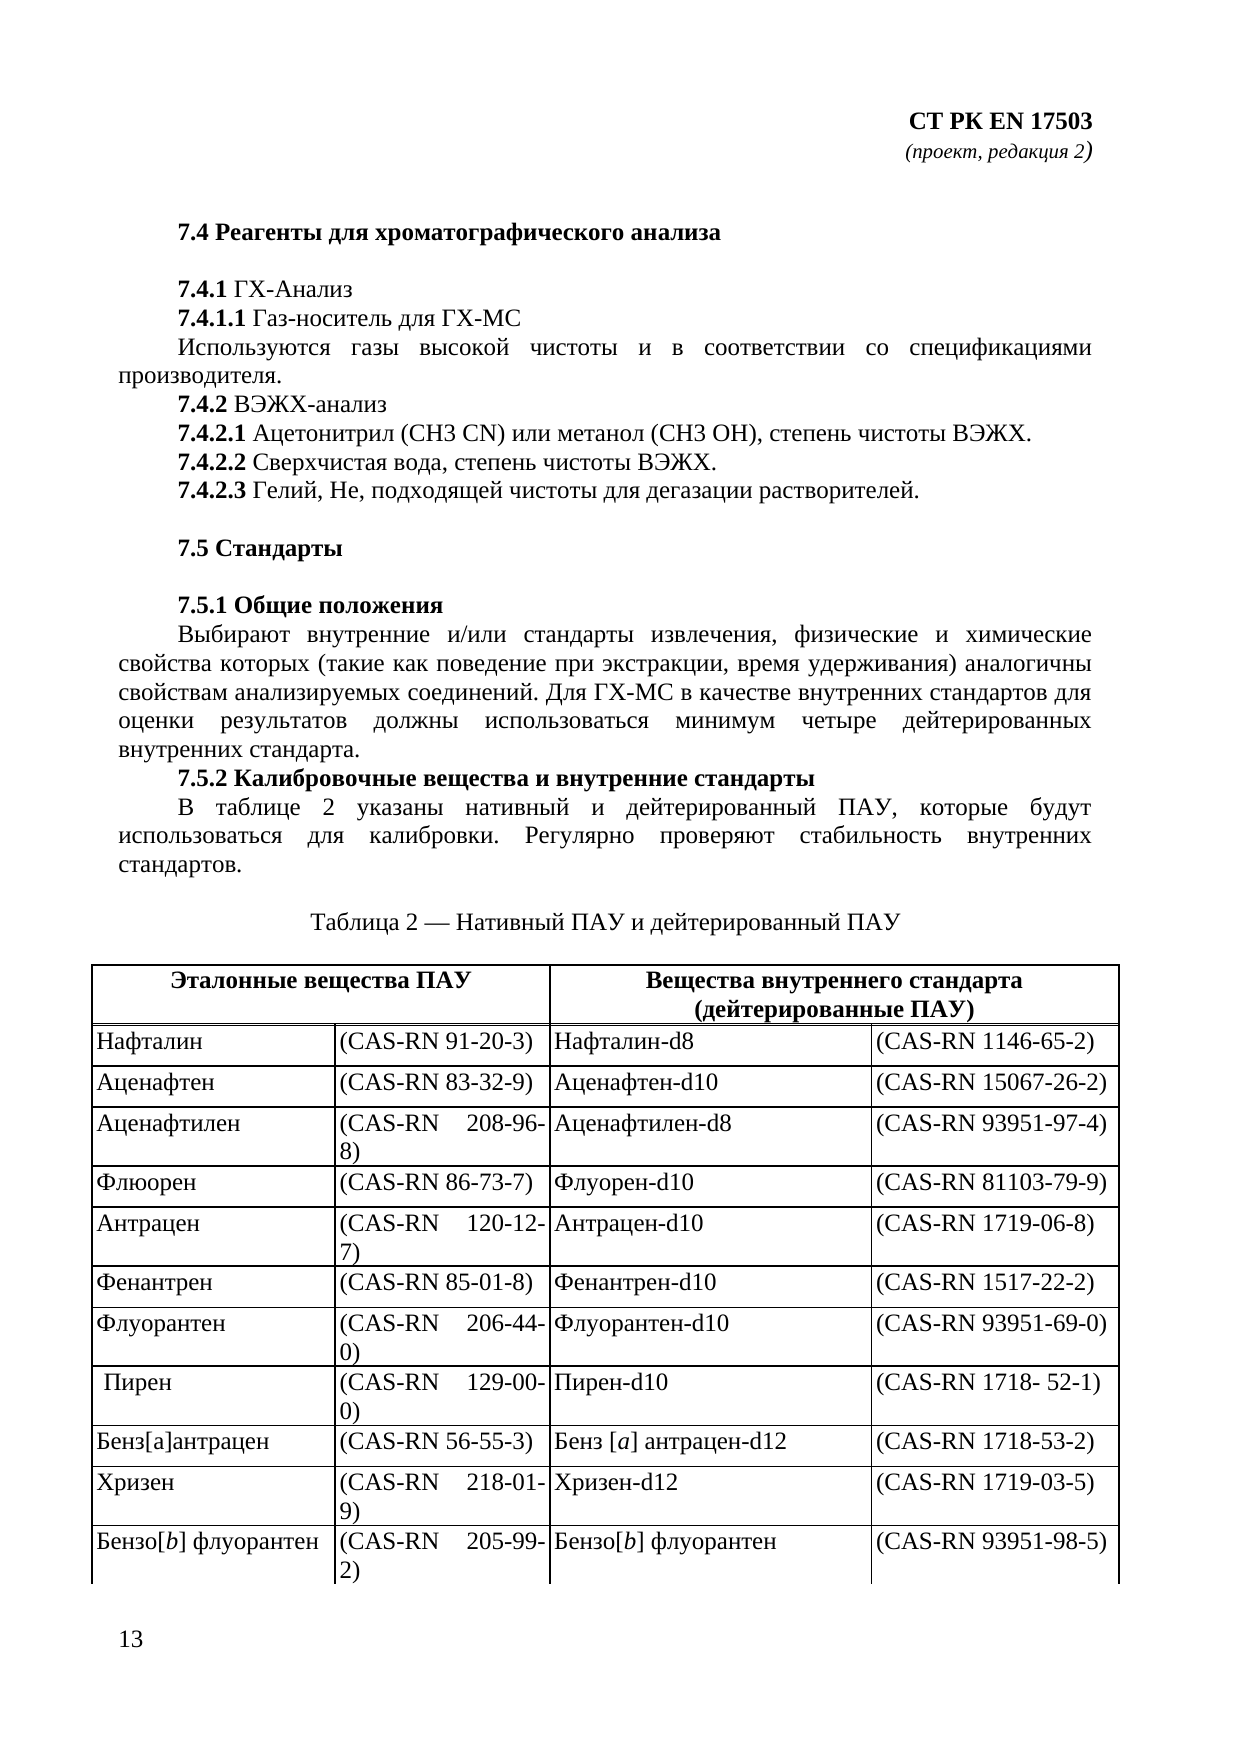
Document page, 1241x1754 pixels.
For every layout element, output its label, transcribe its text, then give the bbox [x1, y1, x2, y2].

text Таблица 2 — Нативный ПАУ и дейтерированный ПАУ [118, 907, 1092, 935]
table_cell Антрацен-d10 [551, 1208, 871, 1265]
table_cell Аценафтилен [93, 1108, 334, 1165]
text 7.5.1 Общие положения [118, 590, 1092, 619]
table_cell Пирен-d10 [551, 1367, 871, 1424]
table_cell (CAS-RN 15067-26-2) [872, 1067, 1118, 1106]
table_cell Бенз[а]антрацен [93, 1426, 334, 1466]
table_cell (CAS-RN 120-12-7) [336, 1208, 549, 1265]
table_header Эталонные вещества ПАУ [93, 966, 549, 1023]
table_cell Аценафтен [93, 1067, 334, 1106]
table_cell Фенантрен-d10 [551, 1267, 871, 1306]
table_cell Пирен [93, 1367, 334, 1424]
table_cell Хризен-d12 [551, 1467, 871, 1524]
table_cell (CAS-RN 85-01-8) [336, 1267, 549, 1306]
text 7.4.1 ГХ-Анализ [118, 274, 1092, 303]
table_cell (CAS-RN 91-20-3) [336, 1026, 549, 1065]
table_cell (CAS-RN 1719-06-8) [872, 1208, 1118, 1265]
table_cell (CAS-RN 205-99-2) [336, 1526, 549, 1584]
table_cell (CAS-RN 206-44-0) [336, 1308, 549, 1365]
table_cell (CAS-RN 208-96-8) [336, 1108, 549, 1165]
table_cell Флуорен-d10 [551, 1167, 871, 1206]
text 7.4.2.3 Гелий, He, подходящей чистоты для дегазации растворителей. [118, 475, 1092, 504]
table_cell (CAS-RN 1146-65-2) [872, 1026, 1118, 1065]
table_cell (CAS-RN 86-73-7) [336, 1167, 549, 1206]
table_cell (CAS-RN 93951-97-4) [872, 1108, 1118, 1165]
table_cell Хризен [93, 1467, 334, 1524]
table_cell Флюорен [93, 1167, 334, 1206]
table_cell Нафталин [93, 1026, 334, 1065]
text 7.4.2.2 Сверхчистая вода, степень чистоты ВЭЖХ. [118, 447, 1092, 475]
table_cell (CAS-RN 129-00-0) [336, 1367, 549, 1424]
table_cell (CAS-RN 93951-69-0) [872, 1308, 1118, 1365]
table_cell (CAS-RN 81103-79-9) [872, 1167, 1118, 1206]
table_cell Фенантрен [93, 1267, 334, 1306]
table_cell Аценафтилен-d8 [551, 1108, 871, 1165]
table_cell Нафталин-d8 [551, 1026, 871, 1065]
text Выбирают внутренние и/или стандарты извлечения, физические и химические свойства которых (такие как поведение при экстракции, время удерживания) аналогичны свойствам анализируемых соединений. Для ГХ-МС в качестве внутренних стандартов для оценки результатов должны использоваться минимум четыре дейтерированных внутренних стандарта. [118, 619, 1092, 763]
text 7.4 Реагенты для хроматографического анализа [118, 217, 1092, 245]
table_cell Антрацен [93, 1208, 334, 1265]
table_cell (CAS-RN 1517-22-2) [872, 1267, 1118, 1306]
table_cell (CAS-RN 93951-98-5) [872, 1526, 1118, 1584]
table_cell (CAS-RN 1718- 52-1) [872, 1367, 1118, 1424]
table_cell (CAS-RN 83-32-9) [336, 1067, 549, 1106]
table_header Вещества внутреннего стандарта (дейтерированные ПАУ) [551, 966, 1118, 1023]
table_cell Бенз [а] антрацен-d12 [551, 1426, 871, 1466]
table_cell (CAS-RN 1718-53-2) [872, 1426, 1118, 1466]
text 7.4.1.1 Газ-носитель для ГХ-МС [118, 303, 1092, 332]
text 7.4.2 ВЭЖХ-анализ [118, 389, 1092, 418]
table_cell Аценафтен-d10 [551, 1067, 871, 1106]
text 7.5 Стандарты [118, 533, 1092, 562]
text Используются газы высокой чистоты и в соответствии со спецификациями производителя. [118, 332, 1092, 389]
text В таблице 2 указаны нативный и дейтерированный ПАУ, которые будут использоваться для калибровки. Регулярно проверяют стабильность внутренних стандартов. [118, 792, 1092, 878]
text 7.5.2 Калибровочные вещества и внутренние стандарты [118, 763, 1092, 792]
text 7.4.2.1 Ацетонитрил (CH3 CN) или метанол (CH3 OH), степень чистоты ВЭЖХ. [118, 418, 1092, 447]
table_cell (CAS-RN 218-01-9) [336, 1467, 549, 1524]
table_cell Флуорантен [93, 1308, 334, 1365]
table_cell (CAS-RN 1719-03-5) [872, 1467, 1118, 1524]
table_cell Бензо[b] флуорантен [551, 1526, 871, 1584]
table_cell (CAS-RN 56-55-3) [336, 1426, 549, 1466]
table_cell Бензо[b] флуорантен [93, 1526, 334, 1584]
table_cell Флуорантен-d10 [551, 1308, 871, 1365]
